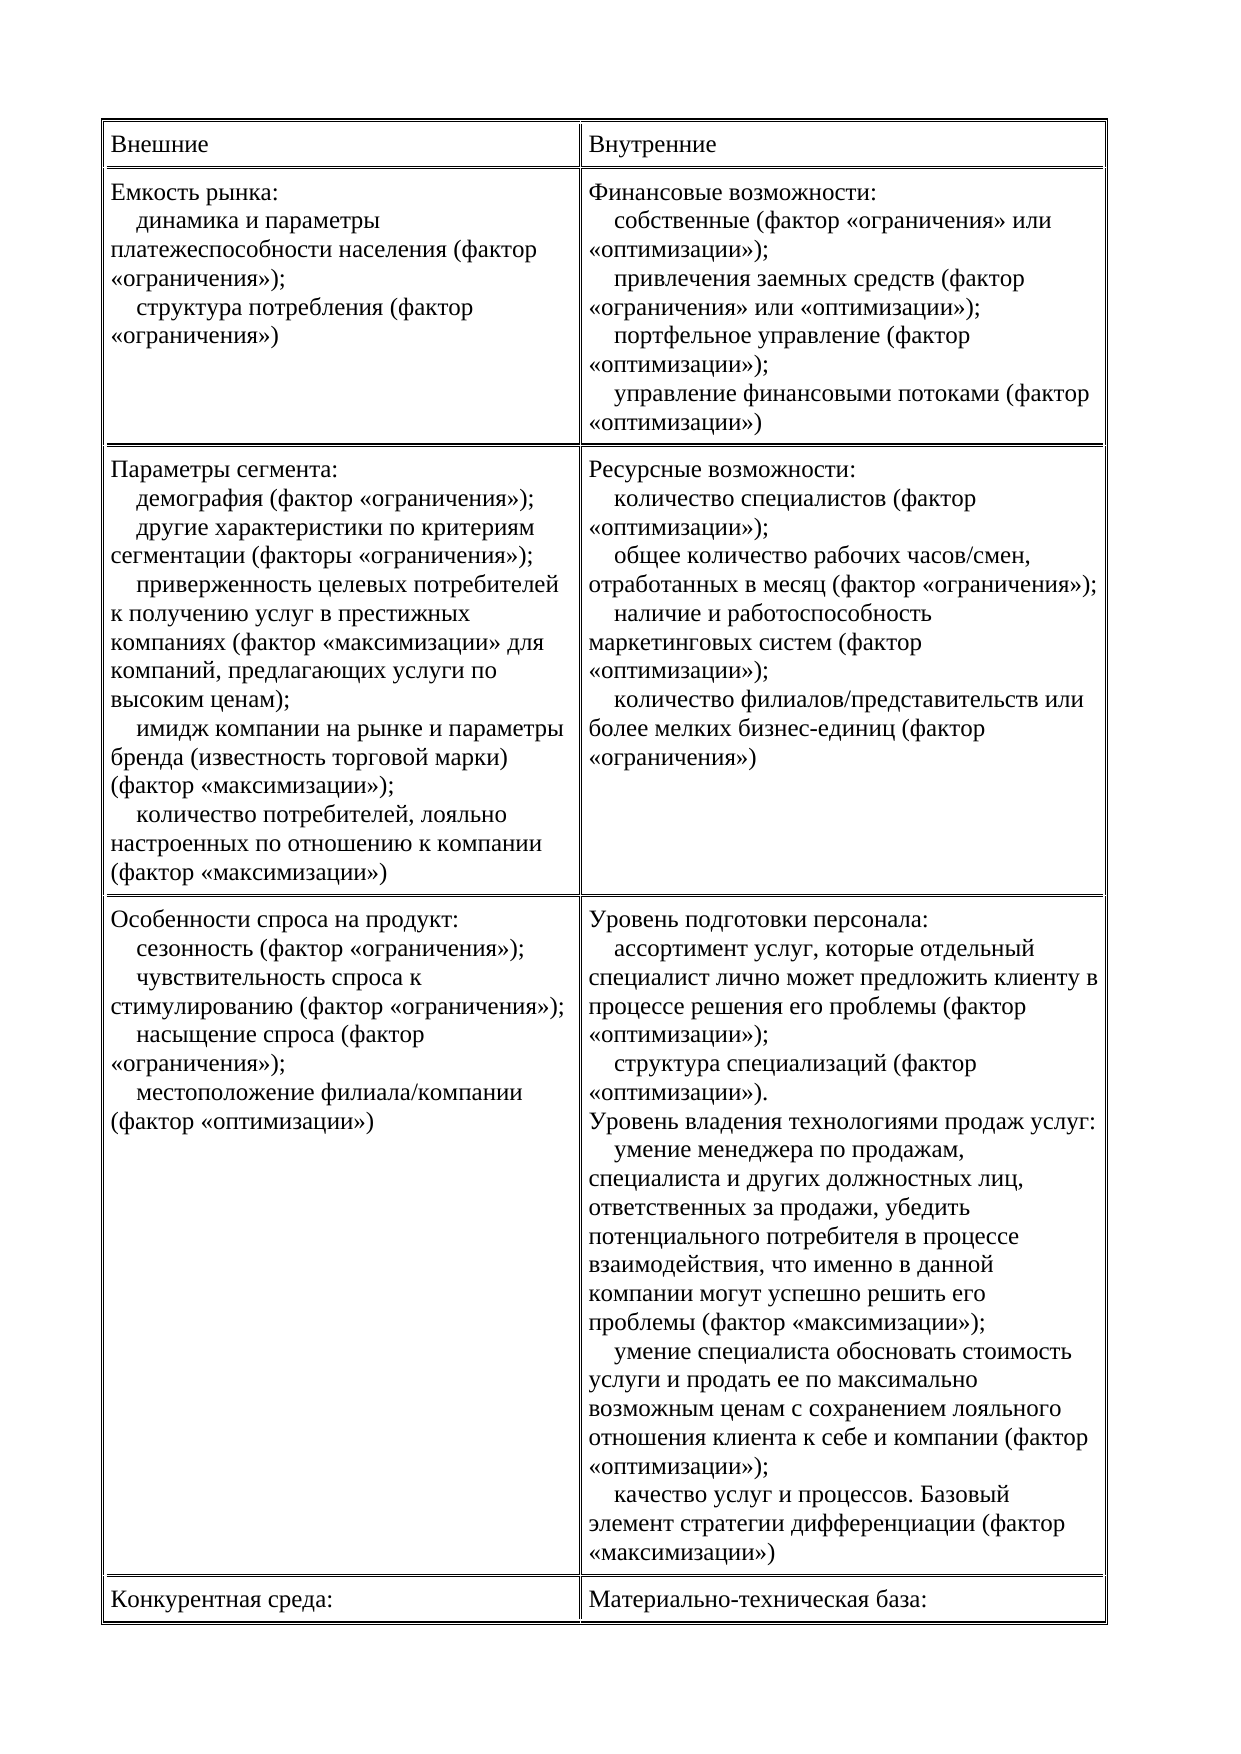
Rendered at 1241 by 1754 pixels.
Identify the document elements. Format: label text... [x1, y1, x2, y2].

table_cell Финансовые возможности:  собственные (фактор «ограничения» или «оптимизации»);  привлечения заемных средств (фактор «ограничения» или «оптимизации»);  портфельное управление (фактор «оптимизации»);  управление финансовыми потоками (фактор «оптимизации») [581, 166, 1106, 443]
table_cell Внутренние [581, 122, 1105, 166]
table_cell Внешние [104, 122, 581, 166]
table_cell Параметры сегмента:  демография (фактор «ограничения»);  другие характеристики по критериям сегментации (факторы «ограничения»);  приверженность целевых потребителей к получению услуг в престижных компаниях (фактор «максимизации» для компаний, предлагающих услуги по высоким ценам);  имидж компании на рынке и параметры бренда (известность торговой марки) (фактор «максимизации»);  количество потребителей, лояльно настроенных по отношению к компании (фактор «максимизации») [104, 443, 579, 893]
table_cell Уровень подготовки персонала:  ассортимент услуг, которые отдельный специалист лично может предложить клиенту в процессе решения его проблемы (фактор «оптимизации»);  структура специализаций (фактор «оптимизации»). Уровень владения технологиями продаж услуг:  умение менеджера по продажам, специалиста и других должностных лиц, ответственных за продажи, убедить потенциального потребителя в процессе взаимодействия, что именно в данной компании могут успешно решить его проблемы (фактор «максимизации»);  умение специалиста обосновать стоимость услуги и продать ее по максимально возможным ценам с сохранением лояльного отношения клиента к себе и компании (фактор «оптимизации»);  качество услуг и процессов. Базовый элемент стратегии дифференциации (фактор «максимизации») [582, 894, 1105, 1573]
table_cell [581, 1574, 1105, 1621]
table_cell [104, 1574, 581, 1621]
table_cell Особенности спроса на продукт:  сезонность (фактор «ограничения»);  чувствительность спроса к стимулированию (фактор «ограничения»);  насыщение спроса (фактор «ограничения»);  местоположение филиала/компании (фактор «оптимизации») [104, 894, 579, 1573]
table_cell Ресурсные возможности:  количество специалистов (фактор «оптимизации»);  общее количество рабочих часов/смен, отработанных в месяц (фактор «ограничения»);  наличие и работоспособность маркетинговых систем (фактор «оптимизации»);  количество филиалов/представительств или более мелких бизнес-единиц (фактор «ограничения») [582, 443, 1105, 893]
table_cell Емкость рынка:  динамика и параметры платежеспособности населения (фактор «ограничения»);  структура потребления (фактор «ограничения») [103, 166, 581, 443]
